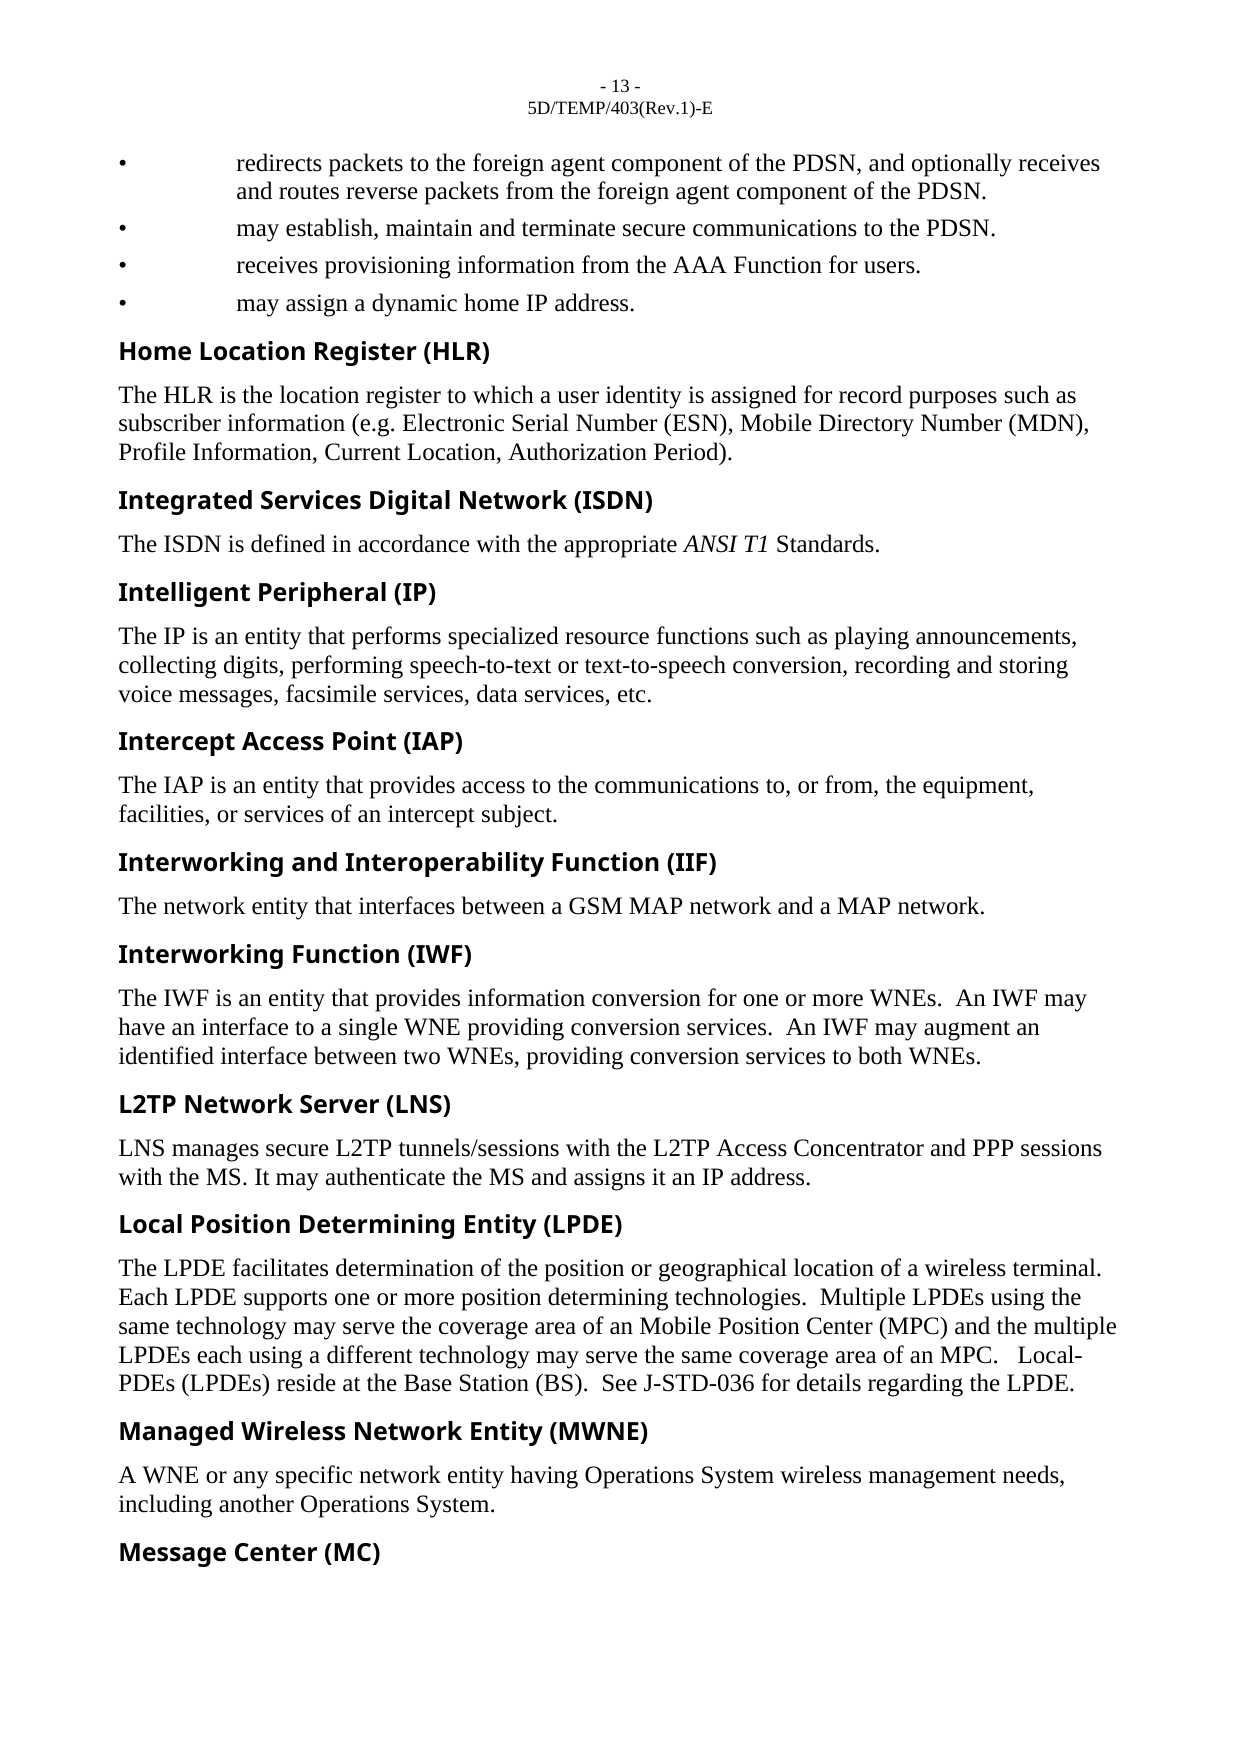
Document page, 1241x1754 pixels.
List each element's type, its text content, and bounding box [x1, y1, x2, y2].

subtitle Interworking Function (IWF) [118, 937, 1122, 971]
text • receives provisioning information from the AAA Function for users. [118, 251, 1122, 279]
subtitle Intercept Access Point (IAP) [118, 724, 1122, 758]
text The network entity that interfaces between a GSM MAP network and a MAP network. [118, 891, 1122, 920]
text LNS manages secure L2TP tunnels/sessions with the L2TP Access Concentrator and PPP sessions with the MS. It may authenticate the MS and assigns it an IP address. [118, 1133, 1122, 1190]
text The ISDN is defined in accordance with the appropriate ANSI T1 Standards. [118, 529, 1122, 558]
text The HLR is the location register to which a user identity is assigned for record purposes such as subscriber information (e.g. Electronic Serial Number (ESN), Mobile Directory Number (MDN), Profile Information, Current Location, Authorization Period). [118, 380, 1122, 466]
subtitle Managed Wireless Network Entity (MWNE) [118, 1414, 1122, 1448]
text • redirects packets to the foreign agent component of the PDSN, and optionally receives and routes reverse packets from the foreign agent component of the PDSN. [118, 148, 1122, 205]
subtitle Message Center (MC) [118, 1535, 1122, 1569]
subtitle L2TP Network Server (LNS) [118, 1086, 1122, 1120]
text The IP is an entity that performs specialized resource functions such as playing announcements, collecting digits, performing speech-to-text or text-to-speech conversion, recording and storing voice messages, facsimile services, data services, etc. [118, 621, 1122, 707]
text The IWF is an entity that provides information conversion for one or more WNEs. An IWF may have an interface to a single WNE providing conversion services. An IWF may augment an identified interface between two WNEs, providing conversion services to both WNEs. [118, 983, 1122, 1069]
text A WNE or any specific network entity having Operations System wireless management needs, including another Operations System. [118, 1461, 1122, 1518]
text The LPDE facilitates determination of the position or geographical location of a wireless terminal. Each LPDE supports one or more position determining technologies. Multiple LPDEs using the same technology may serve the coverage area of an Mobile Position Center (MPC) and the multiple LPDEs each using a different technology may serve the same coverage area of an MPC. Local-PDEs (LPDEs) reside at the Base Station (BS). See J-STD-036 for details regarding the LPDE. [118, 1253, 1122, 1397]
subtitle Home Location Register (HLR) [118, 333, 1122, 367]
text • may establish, maintain and terminate secure communications to the PDSN. [118, 213, 1122, 242]
text • may assign a dynamic home IP address. [118, 288, 1122, 316]
subtitle Integrated Services Digital Network (ISDN) [118, 483, 1122, 517]
subtitle Local Position Determining Entity (LPDE) [118, 1207, 1122, 1241]
subtitle Interworking and Interoperability Function (IIF) [118, 845, 1122, 879]
text The IAP is an entity that provides access to the communications to, or from, the equipment, facilities, or services of an intercept subject. [118, 771, 1122, 828]
subtitle Intelligent Peripheral (IP) [118, 574, 1122, 609]
